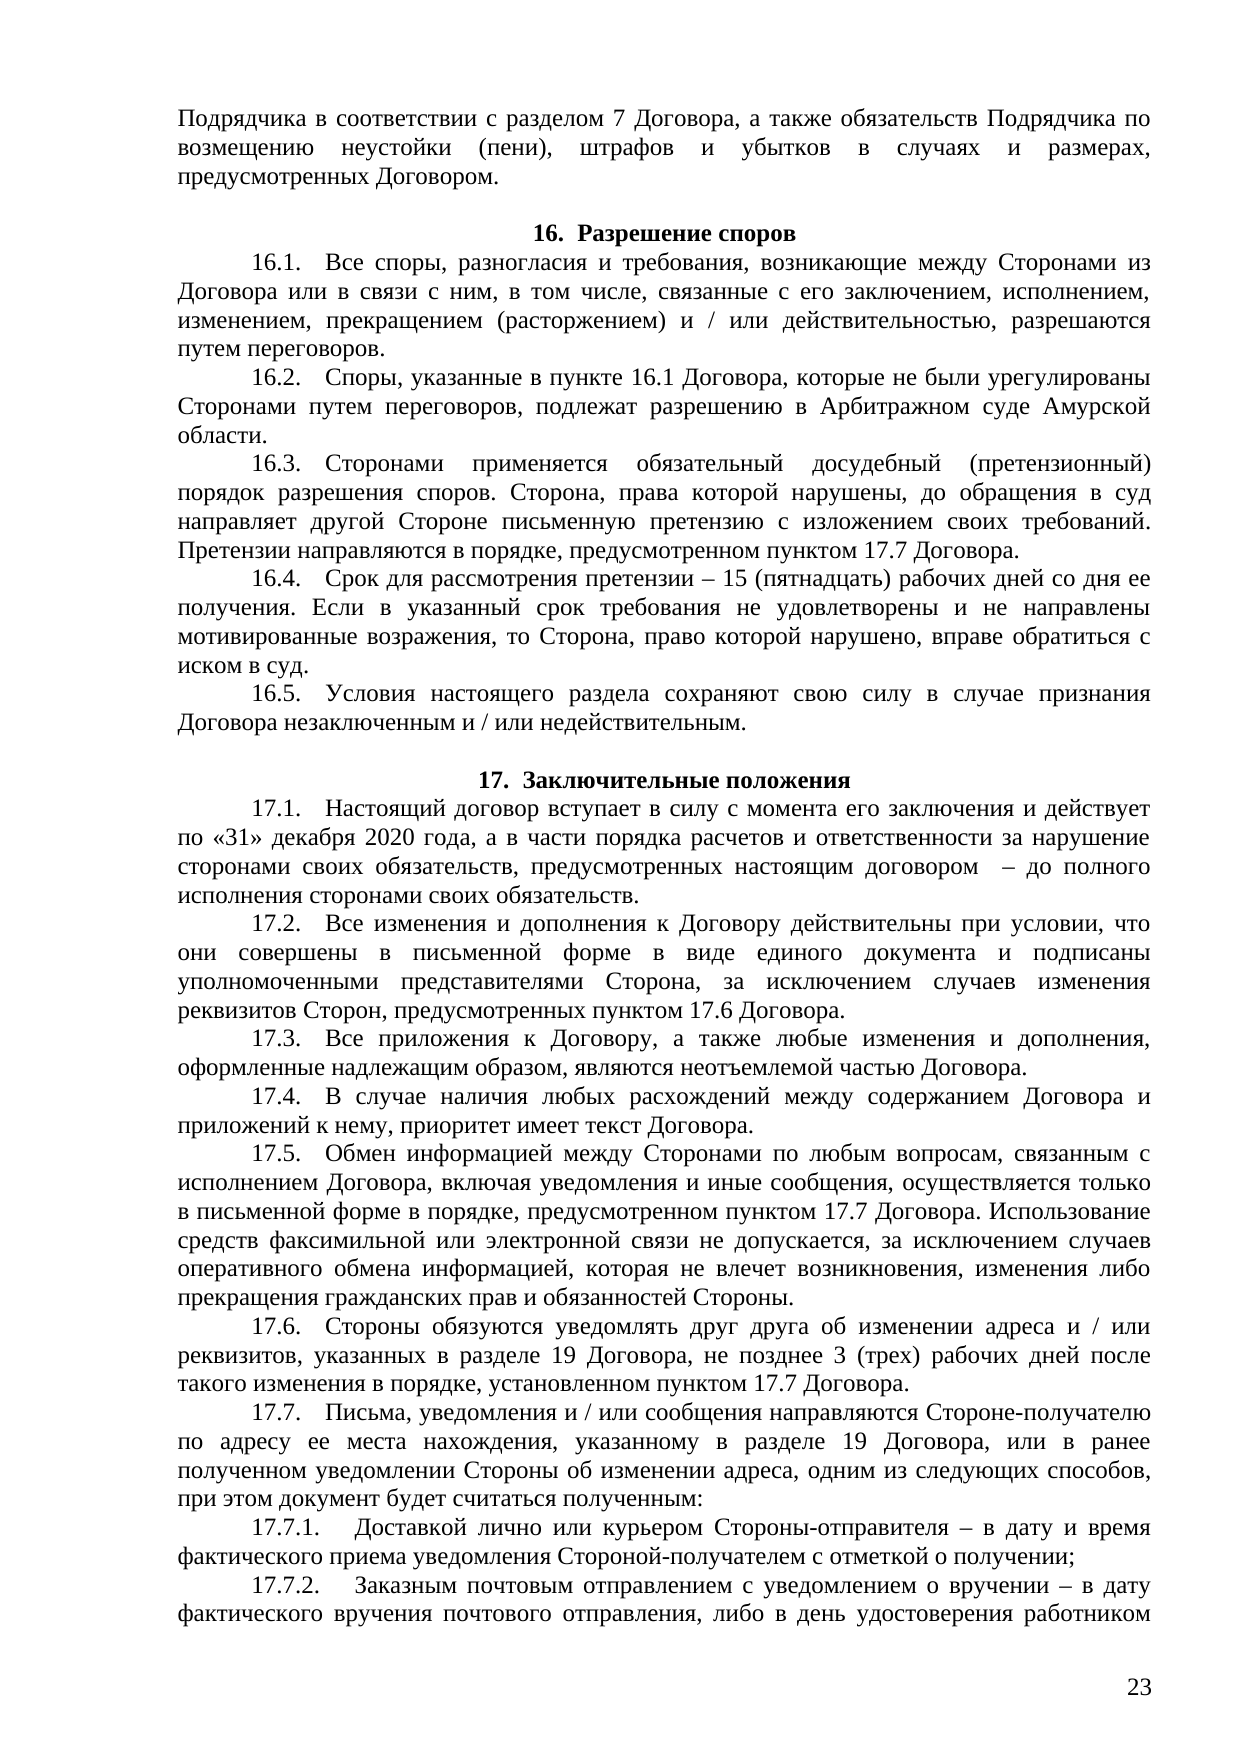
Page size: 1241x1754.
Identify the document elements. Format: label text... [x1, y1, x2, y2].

list Все приложения к Договору, а также любые изменения и дополнения, оформленные надлежащим образом, являются неотъемлемой частью Договора. [177, 1023, 1152, 1081]
list Доставкой лично или курьером Стороны-отправителя – в дату и время фактического приема уведомления Стороной-получателем с отметкой о получении; [177, 1512, 1152, 1570]
list Настоящий договор вступает в силу с момента его заключения и действует по «31» декабря 2020 года, а в части порядка расчетов и ответственности за нарушение сторонами своих обязательств, предусмотренных настоящим договором – до полного исполнения сторонами своих обязательств. [177, 793, 1152, 908]
list Срок для рассмотрения претензии – 15 (пятнадцать) рабочих дней со дня ее получения. Если в указанный срок требования не удовлетворены и не направлены мотивированные возражения, то Сторона, право которой нарушено, вправе обратиться с иском в суд. [177, 563, 1152, 678]
list Все изменения и дополнения к Договору действительны при условии, что они совершены в письменной форме в виде единого документа и подписаны уполномоченными представителями Сторона, за исключением случаев изменения реквизитов Сторон, предусмотренных пунктом 17.6 Договора. [177, 908, 1152, 1023]
list Заключительные положения [177, 765, 1152, 793]
list Сторонами применяется обязательный досудебный (претензионный) порядок разрешения споров. Сторона, права которой нарушены, до обращения в суд направляет другой Стороне письменную претензию с изложением своих требований. Претензии направляются в порядке, предусмотренном пунктом 17.7 Договора. [177, 448, 1152, 563]
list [177, 103, 1152, 190]
list Разрешение споров [177, 218, 1152, 247]
list В случае наличия любых расхождений между содержанием Договора и приложений к нему, приоритет имеет текст Договора. [177, 1081, 1152, 1138]
list Стороны обязуются уведомлять друг друга об изменении адреса и / или реквизитов, указанных в разделе 19 Договора, не позднее 3 (трех) рабочих дней после такого изменения в порядке, установленном пунктом 17.7 Договора. [177, 1311, 1152, 1397]
list Условия настоящего раздела сохраняют свою силу в случае признания Договора незаключенным и / или недействительным. [177, 678, 1152, 736]
list Споры, указанные в пункте 16.1 Договора, которые не были урегулированы Сторонами путем переговоров, подлежат разрешению в Арбитражном суде Амурской области. [177, 362, 1152, 448]
list Письма, уведомления и / или сообщения направляются Стороне-получателю по адресу ее места нахождения, указанному в разделе 19 Договора, или в ранее полученном уведомлении Стороны об изменении адреса, одним из следующих способов, при этом документ будет считаться полученным: [177, 1397, 1152, 1512]
list Обмен информацией между Сторонами по любым вопросам, связанным с исполнением Договора, включая уведомления и иные сообщения, осуществляется только в письменной форме в порядке, предусмотренном пунктом 17.7 Договора. Использование средств факсимильной или электронной связи не допускается, за исключением случаев оперативного обмена информацией, которая не влечет возникновения, изменения либо прекращения гражданских прав и обязанностей Стороны. [177, 1138, 1152, 1311]
list Все споры, разногласия и требования, возникающие между Сторонами из Договора или в связи с ним, в том числе, связанные с его заключением, исполнением, изменением, прекращением (расторжением) и / или действительностью, разрешаются путем переговоров. [177, 247, 1152, 362]
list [177, 1570, 1152, 1627]
